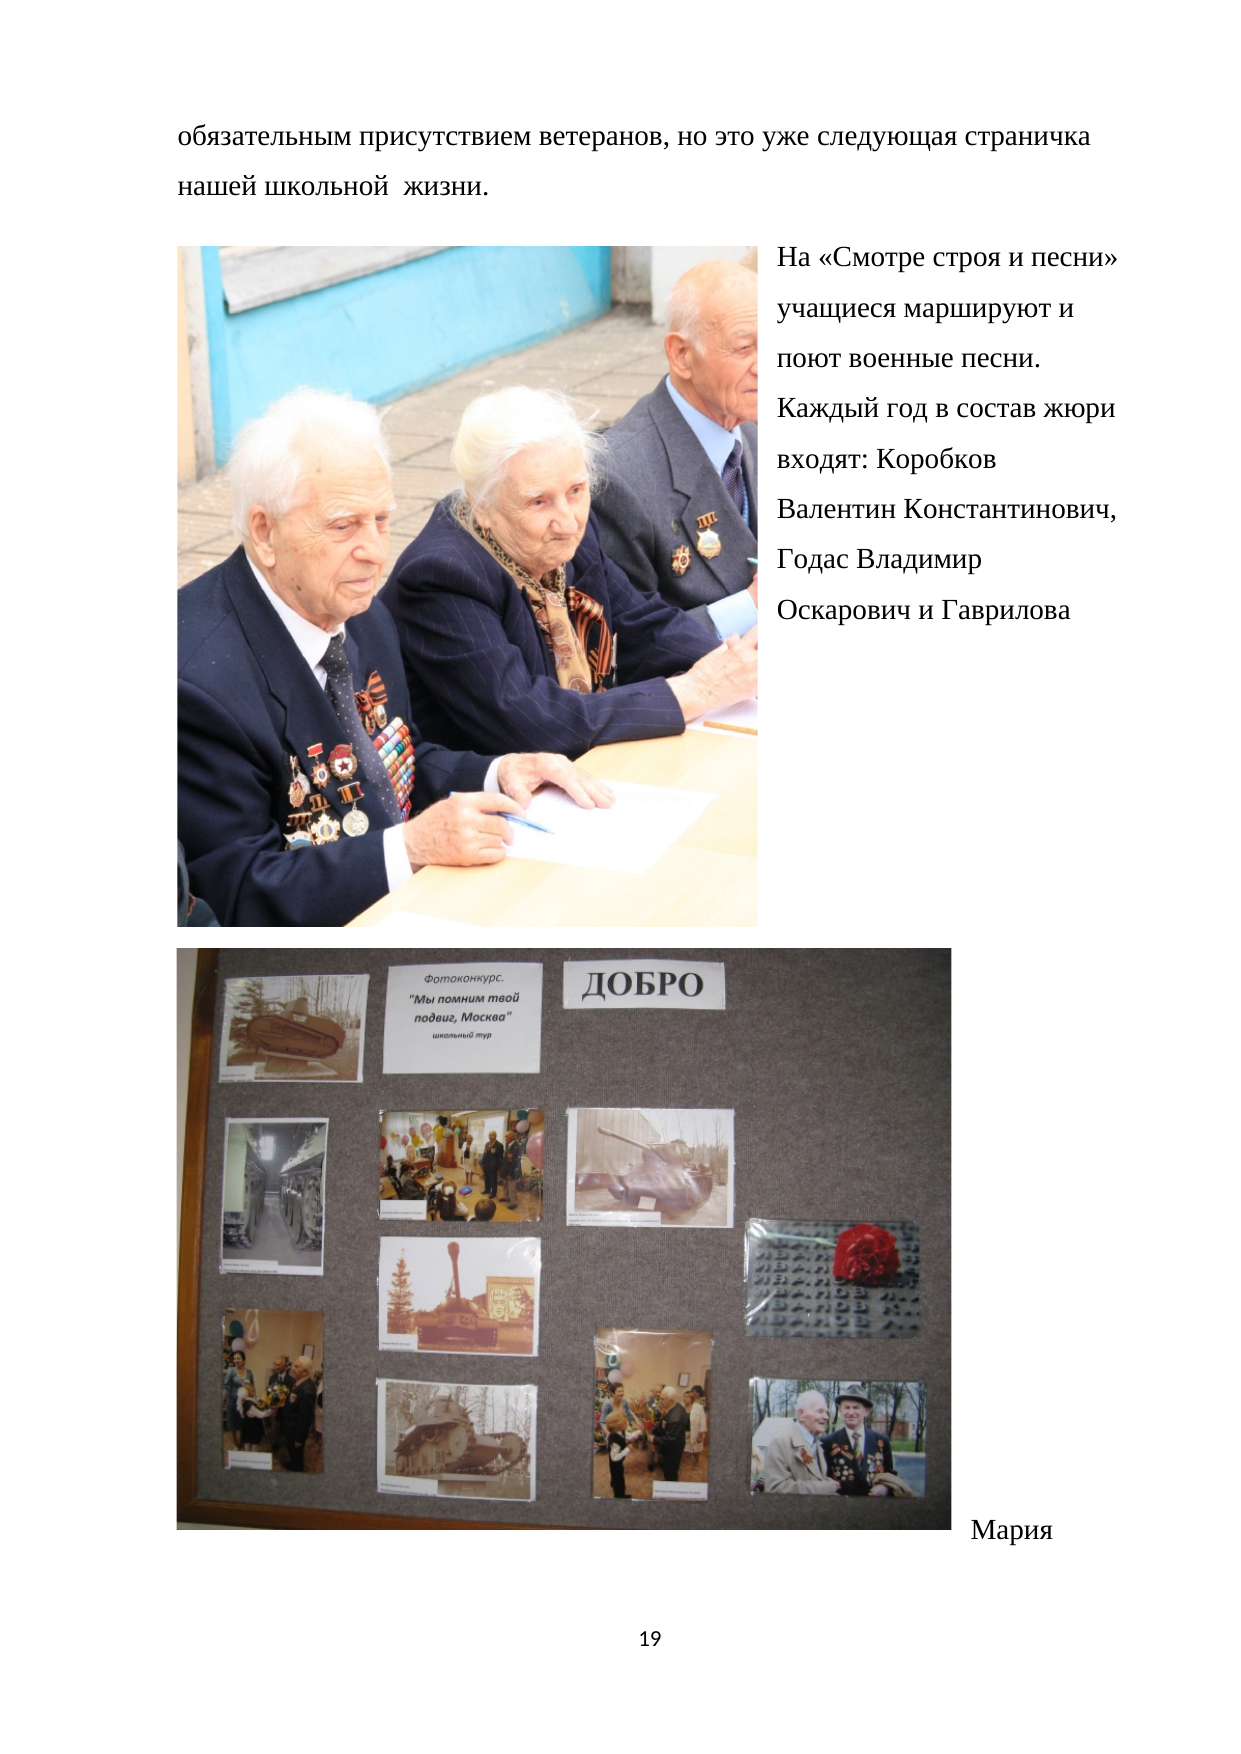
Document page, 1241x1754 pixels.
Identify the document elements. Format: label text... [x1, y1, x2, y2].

picture [177, 246, 758, 927]
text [177, 239, 1122, 1546]
picture [176, 948, 952, 1530]
